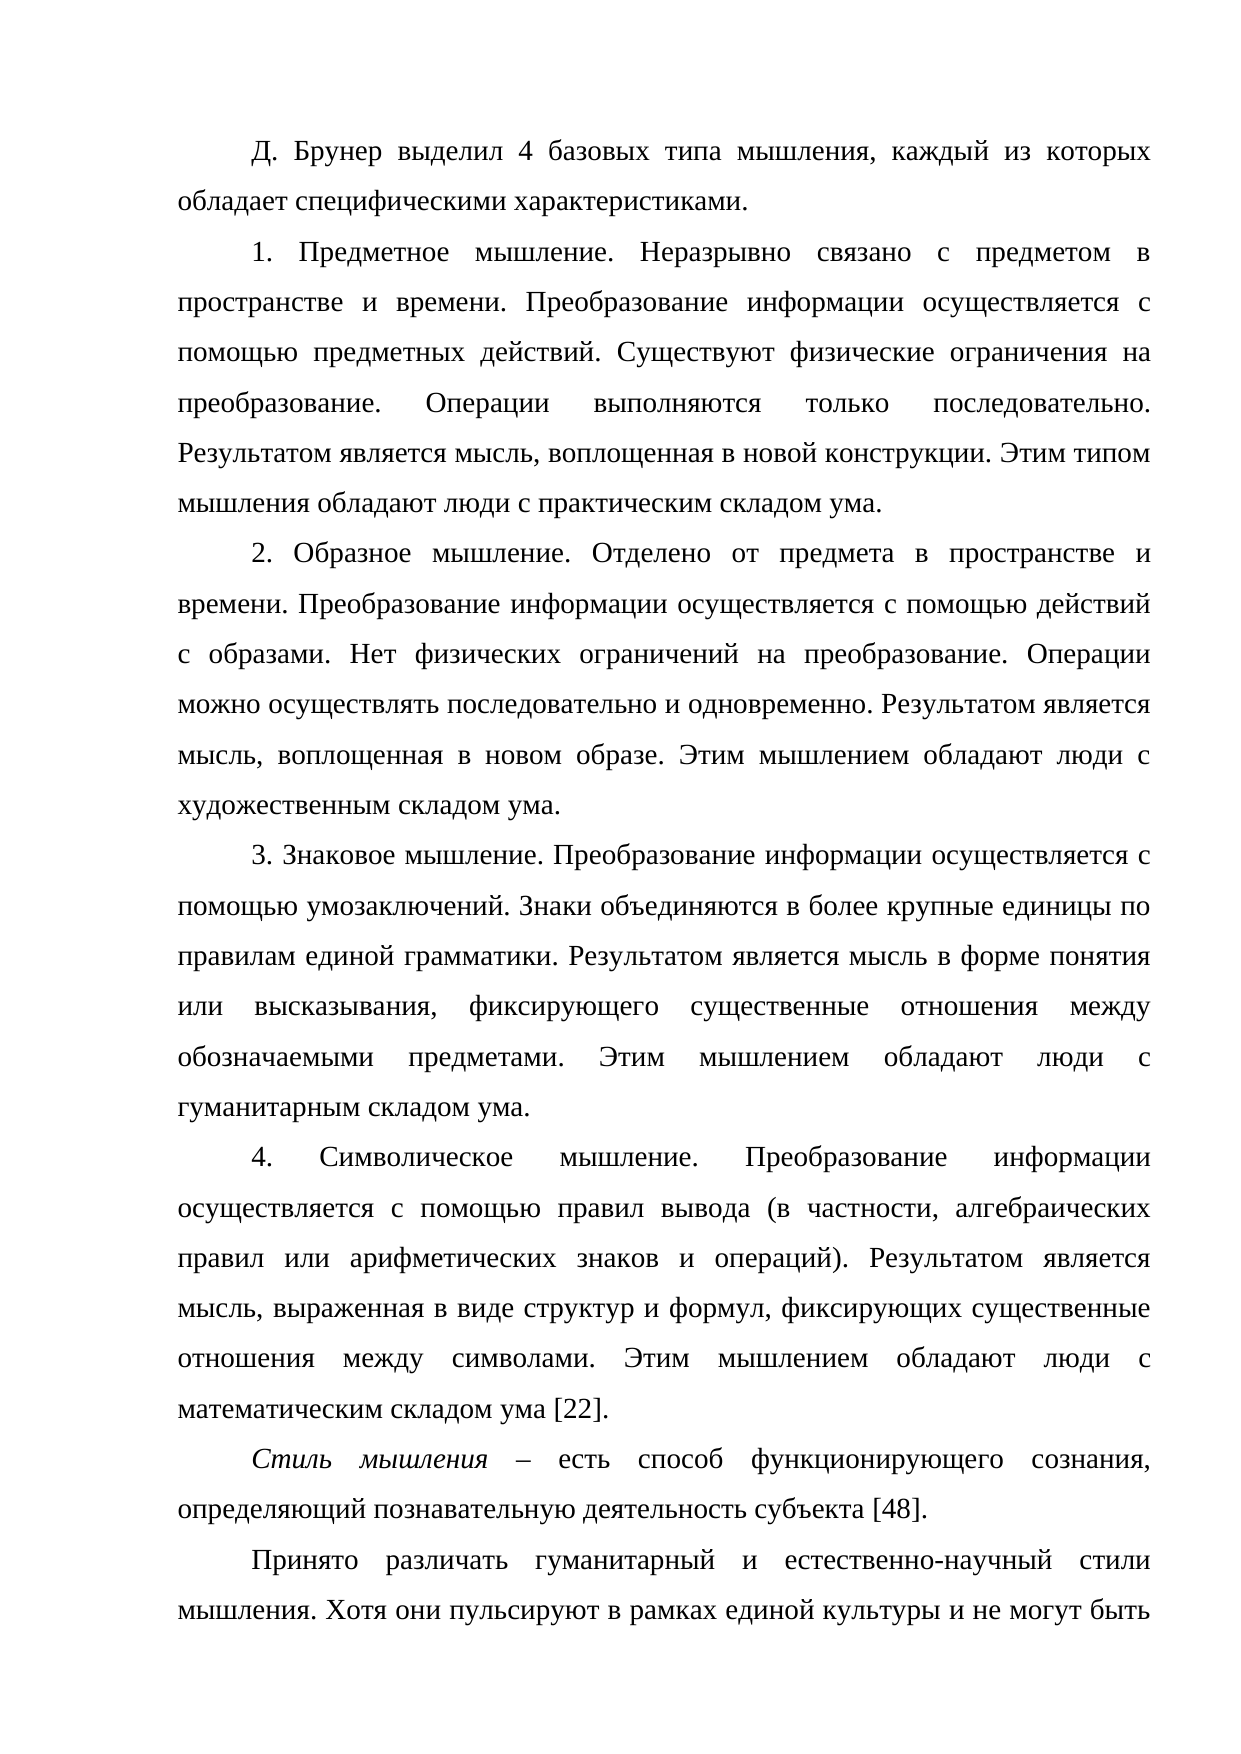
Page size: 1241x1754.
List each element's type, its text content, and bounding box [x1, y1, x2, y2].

text 3. Знаковое мышление. Преобразование информации осуществляется с помощью умозаключений. Знаки объединяются в более крупные единицы по правилам единой грамматики. Результатом является мысль в форме понятия или высказывания, фиксирующего существенные отношения между обозначаемыми предметами. Этим мышлением обладают люди с гуманитарным складом ума. [177, 837, 1152, 1123]
text Стиль мышления – есть способ функционирующего сознания, определяющий познавательную деятельность субъекта [48]. [177, 1441, 1152, 1525]
text 2. Образное мышление. Отделено от предмета в пространстве и времени. Преобразование информации осуществляется с помощью действий с образами. Нет физических ограничений на преобразование. Операции можно осуществлять последовательно и одновременно. Результатом является мысль, воплощенная в новом образе. Этим мышлением обладают люди с художественным складом ума. [177, 536, 1152, 821]
text Д. Брунер выделил 4 базовых типа мышления, каждый из которых обладает специфическими характеристиками. [177, 133, 1152, 217]
text 4. Символическое мышление. Преобразование информации осуществляется с помощью правил вывода (в частности, алгебраических правил или арифметических знаков и операций). Результатом является мысль, выраженная в виде структур и формул, фиксирующих существенные отношения между символами. Этим мышлением обладают люди с математическим складом ума [22]. [177, 1139, 1152, 1424]
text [177, 1542, 1152, 1626]
text 1. Предметное мышление. Неразрывно связано с предметом в пространстве и времени. Преобразование информации осуществляется с помощью предметных действий. Существуют физические ограничения на преобразование. Операции выполняются только последовательно. Результатом является мысль, воплощенная в новой конструкции. Этим типом мышления обладают люди с практическим складом ума. [177, 234, 1152, 519]
